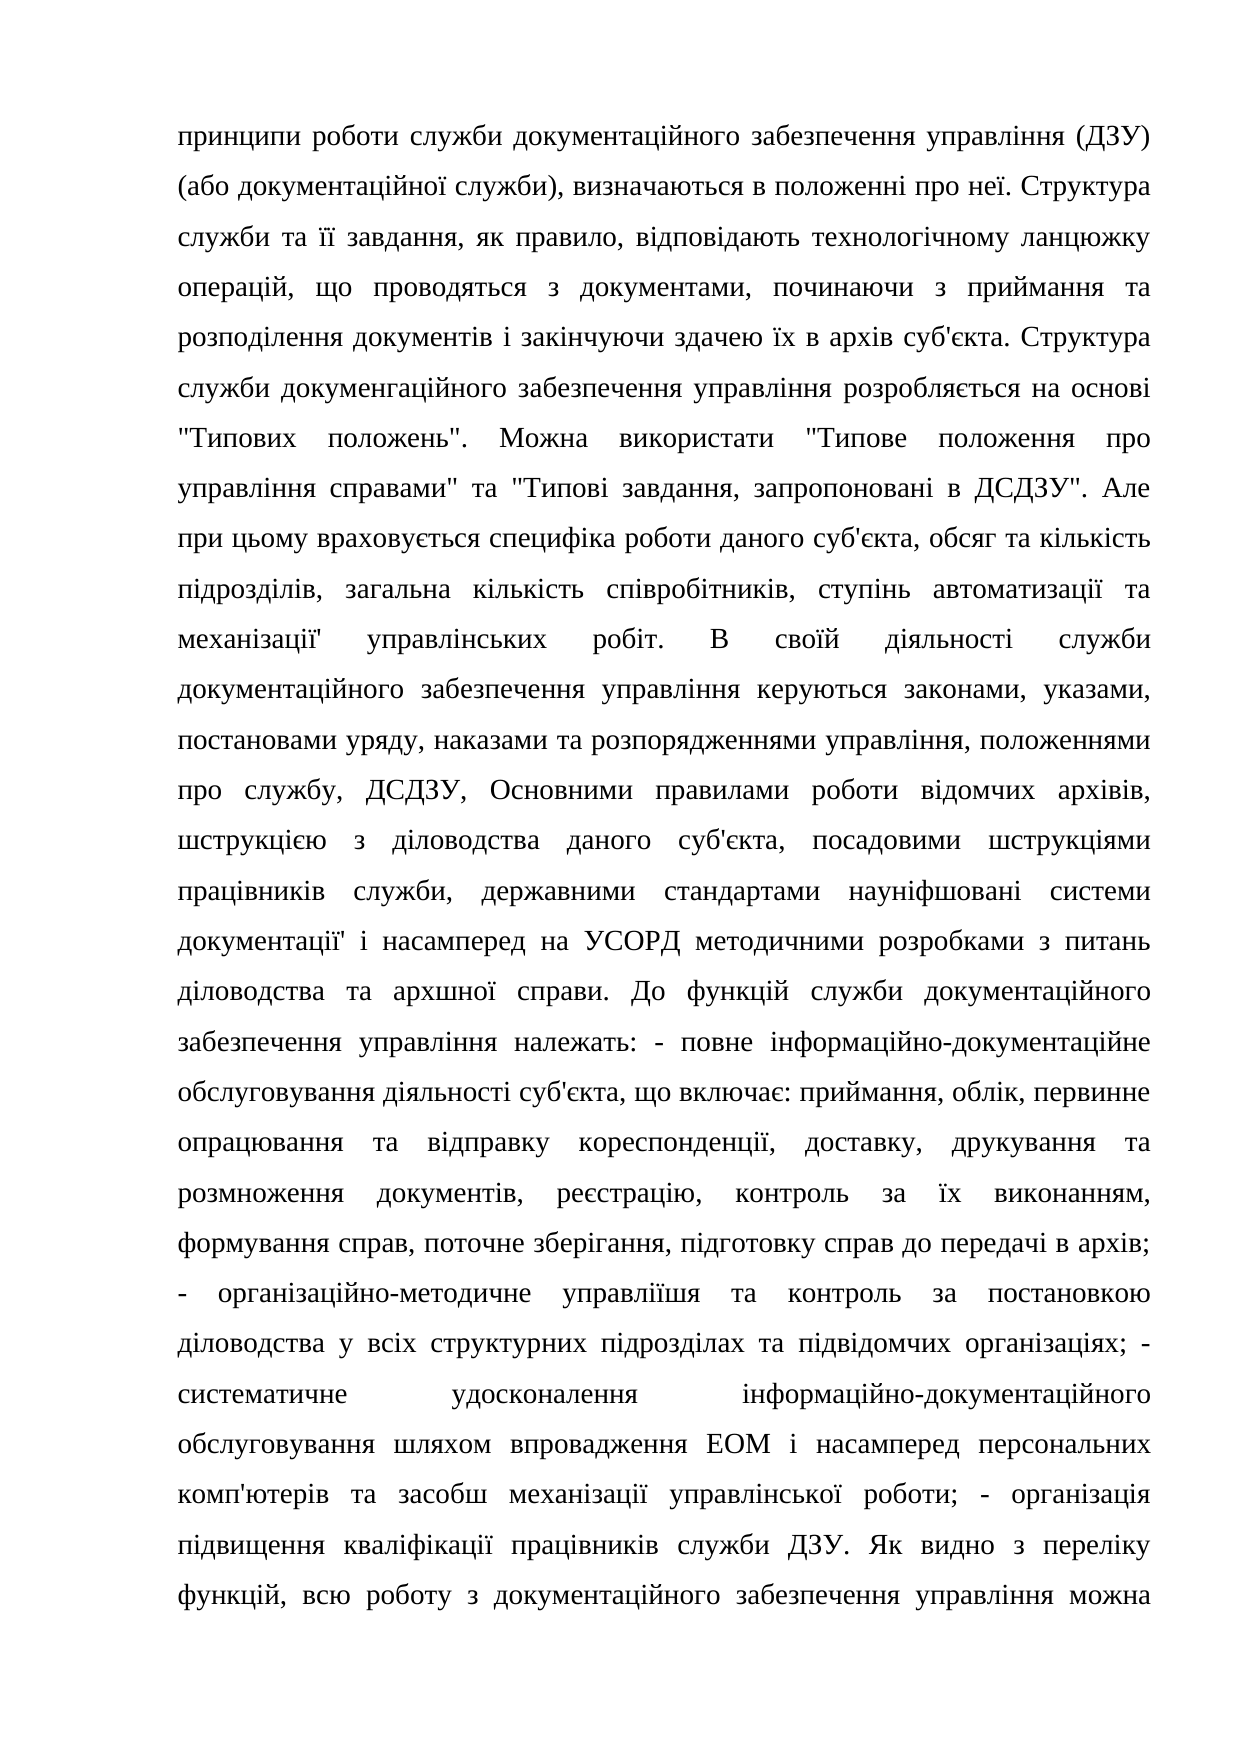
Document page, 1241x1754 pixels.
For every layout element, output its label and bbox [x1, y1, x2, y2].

text [177, 118, 1152, 1611]
